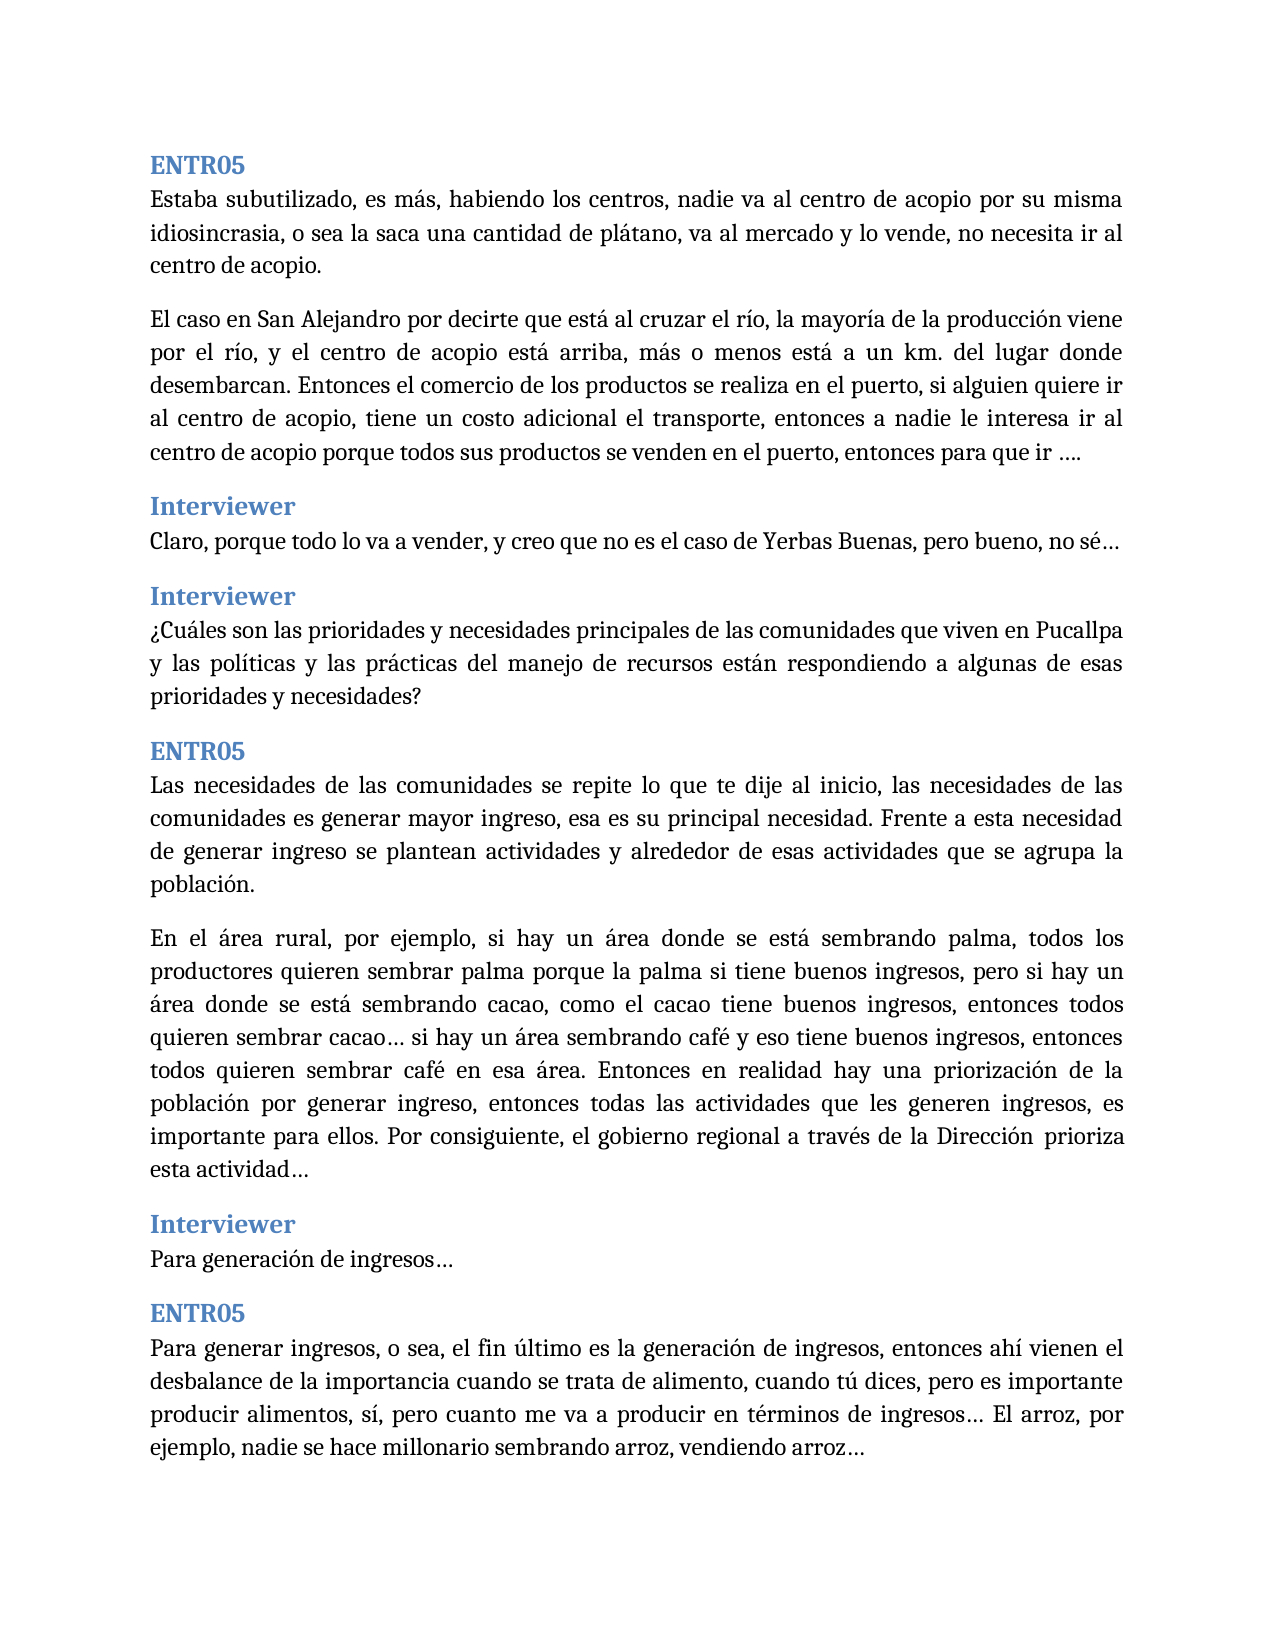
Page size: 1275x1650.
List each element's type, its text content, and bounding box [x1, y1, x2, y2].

text Interviewer ¿Cuáles son las prioridades y necesidades principales de las comunidades que viven en Pucallpa y las políticas y las prácticas del manejo de recursos están respondiendo a algunas de esas prioridades y necesidades? [150, 581, 1125, 711]
text ENTR05 Estaba subutilizado, es más, habiendo los centros, nadie va al centro de acopio por su misma idiosincrasia, o sea la saca una cantidad de plátano, va al mercado y lo vende, no necesita ir al centro de acopio. [150, 150, 1125, 280]
text Interviewer Claro, porque todo lo va a vender, y creo que no es el caso de Yerbas Buenas, pero bueno, no sé… [150, 491, 1125, 555]
text ENTR05 Para generar ingresos, o sea, el fin último es la generación de ingresos, entonces ahí vienen el desbalance de la importancia cuando se trata de alimento, cuando tú dices, pero es importante producir alimentos, sí, pero cuanto me va a producir en términos de ingresos… El arroz, por ejemplo, nadie se hace millonario sembrando arroz, vendiendo arroz… [150, 1298, 1125, 1462]
text ENTR05 Las necesidades de las comunidades se repite lo que te dije al inicio, las necesidades de las comunidades es generar mayor ingreso, esa es su principal necesidad. Frente a esta necesidad de generar ingreso se plantean actividades y alrededor de esas actividades que se agrupa la población. [150, 736, 1125, 899]
text Interviewer Para generación de ingresos… [150, 1209, 1125, 1273]
text El caso en San Alejandro por decirte que está al cruzar el río, la mayoría de la producción viene por el río, y el centro de acopio está arriba, más o menos está a un km. del lugar donde desembarcan. Entonces el comercio de los productos se realiza en el puerto, si alguien quiere ir al centro de acopio, tiene un costo adicional el transporte, entonces a nadie le interesa ir al centro de acopio porque todos sus productos se venden en el puerto, entonces para que ir …. [150, 305, 1125, 466]
text En el área rural, por ejemplo, si hay un área donde se está sembrando palma, todos los productores quieren sembrar palma porque la palma si tiene buenos ingresos, pero si hay un área donde se está sembrando cacao, como el cacao tiene buenos ingresos, entonces todos quieren sembrar cacao… si hay un área sembrando café y eso tiene buenos ingresos, entonces todos quieren sembrar café en esa área. Entonces en realidad hay una priorización de la población por generar ingreso, entonces todas las actividades que les generen ingresos, es importante para ellos. Por consiguiente, el gobierno regional a través de la Dirección prioriza esta actividad… [150, 924, 1125, 1184]
